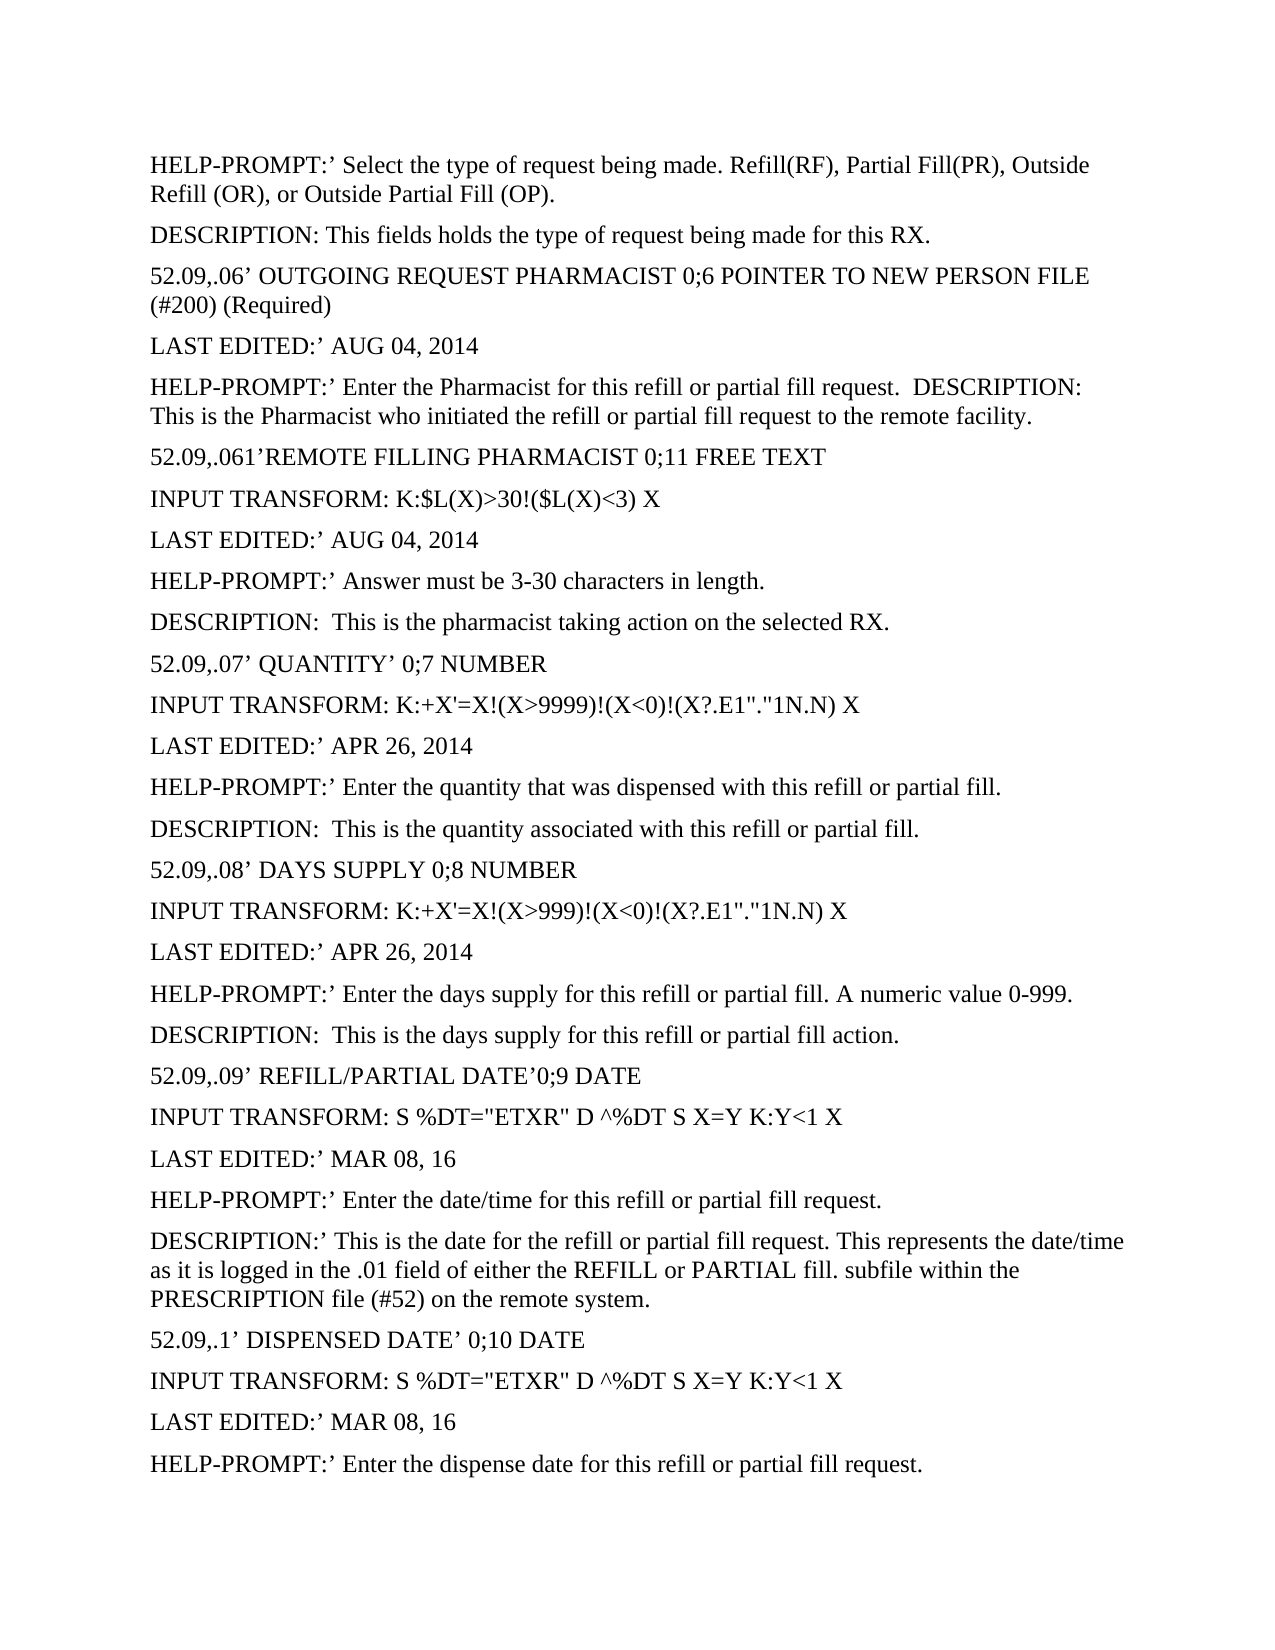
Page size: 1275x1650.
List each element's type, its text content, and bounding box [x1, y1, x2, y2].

text 52.09,.061’REMOTE FILLING PHARMACIST 0;11 FREE TEXT [150, 442, 1125, 471]
text INPUT TRANSFORM: S %DT="ETXR" D ^%DT S X=Y K:Y<1 X [150, 1366, 1125, 1395]
text LAST EDITED:’ APR 26, 2014 [150, 937, 1125, 966]
text DESCRIPTION: This is the quantity associated with this refill or partial fill. [150, 814, 1125, 842]
text DESCRIPTION: This is the pharmacist taking action on the selected RX. [150, 607, 1125, 636]
text 52.09,.1’ DISPENSED DATE’ 0;10 DATE [150, 1325, 1125, 1354]
text HELP-PROMPT:’ Enter the date/time for this refill or partial fill request. [150, 1185, 1125, 1214]
text LAST EDITED:’ MAR 08, 16 [150, 1407, 1125, 1436]
text LAST EDITED:’ AUG 04, 2014 [150, 525, 1125, 554]
text INPUT TRANSFORM: K:+X'=X!(X>9999)!(X<0)!(X?.E1"."1N.N) X [150, 690, 1125, 719]
text HELP-PROMPT:’ Select the type of request being made. Refill(RF), Partial Fill(PR), Outside Refill (OR), or Outside Partial Fill (OP). [150, 150, 1125, 207]
text LAST EDITED:’ APR 26, 2014 [150, 731, 1125, 760]
text DESCRIPTION: This fields holds the type of request being made for this RX. [150, 220, 1125, 249]
text 52.09,.06’ OUTGOING REQUEST PHARMACIST 0;6 POINTER TO NEW PERSON FILE (#200) (Required) [150, 261, 1125, 319]
text HELP-PROMPT:’ Enter the days supply for this refill or partial fill. A numeric value 0-999. [150, 979, 1125, 1007]
text DESCRIPTION: This is the days supply for this refill or partial fill action. [150, 1020, 1125, 1049]
text 52.09,.08’ DAYS SUPPLY 0;8 NUMBER [150, 855, 1125, 884]
text INPUT TRANSFORM: S %DT="ETXR" D ^%DT S X=Y K:Y<1 X [150, 1102, 1125, 1131]
text LAST EDITED:’ AUG 04, 2014 [150, 331, 1125, 360]
text HELP-PROMPT:’ Enter the Pharmacist for this refill or partial fill request. DESCRIPTION: This is the Pharmacist who initiated the refill or partial fill request to the remote facility. [150, 372, 1125, 430]
text LAST EDITED:’ MAR 08, 16 [150, 1144, 1125, 1172]
text INPUT TRANSFORM: K:+X'=X!(X>999)!(X<0)!(X?.E1"."1N.N) X [150, 896, 1125, 925]
text 52.09,.07’ QUANTITY’ 0;7 NUMBER [150, 649, 1125, 677]
text HELP-PROMPT:’ Enter the quantity that was dispensed with this refill or partial fill. [150, 772, 1125, 801]
text DESCRIPTION:’ This is the date for the refill or partial fill request. This represents the date/time as it is logged in the .01 field of either the REFILL or PARTIAL fill. subfile within the PRESCRIPTION file (#52) on the remote system. [150, 1226, 1125, 1312]
text INPUT TRANSFORM: K:$L(X)>30!($L(X)<3) X [150, 484, 1125, 512]
text 52.09,.09’ REFILL/PARTIAL DATE’0;9 DATE [150, 1061, 1125, 1090]
text HELP-PROMPT:’ Enter the dispense date for this refill or partial fill request. [150, 1449, 1125, 1477]
text HELP-PROMPT:’ Answer must be 3-30 characters in length. [150, 566, 1125, 595]
